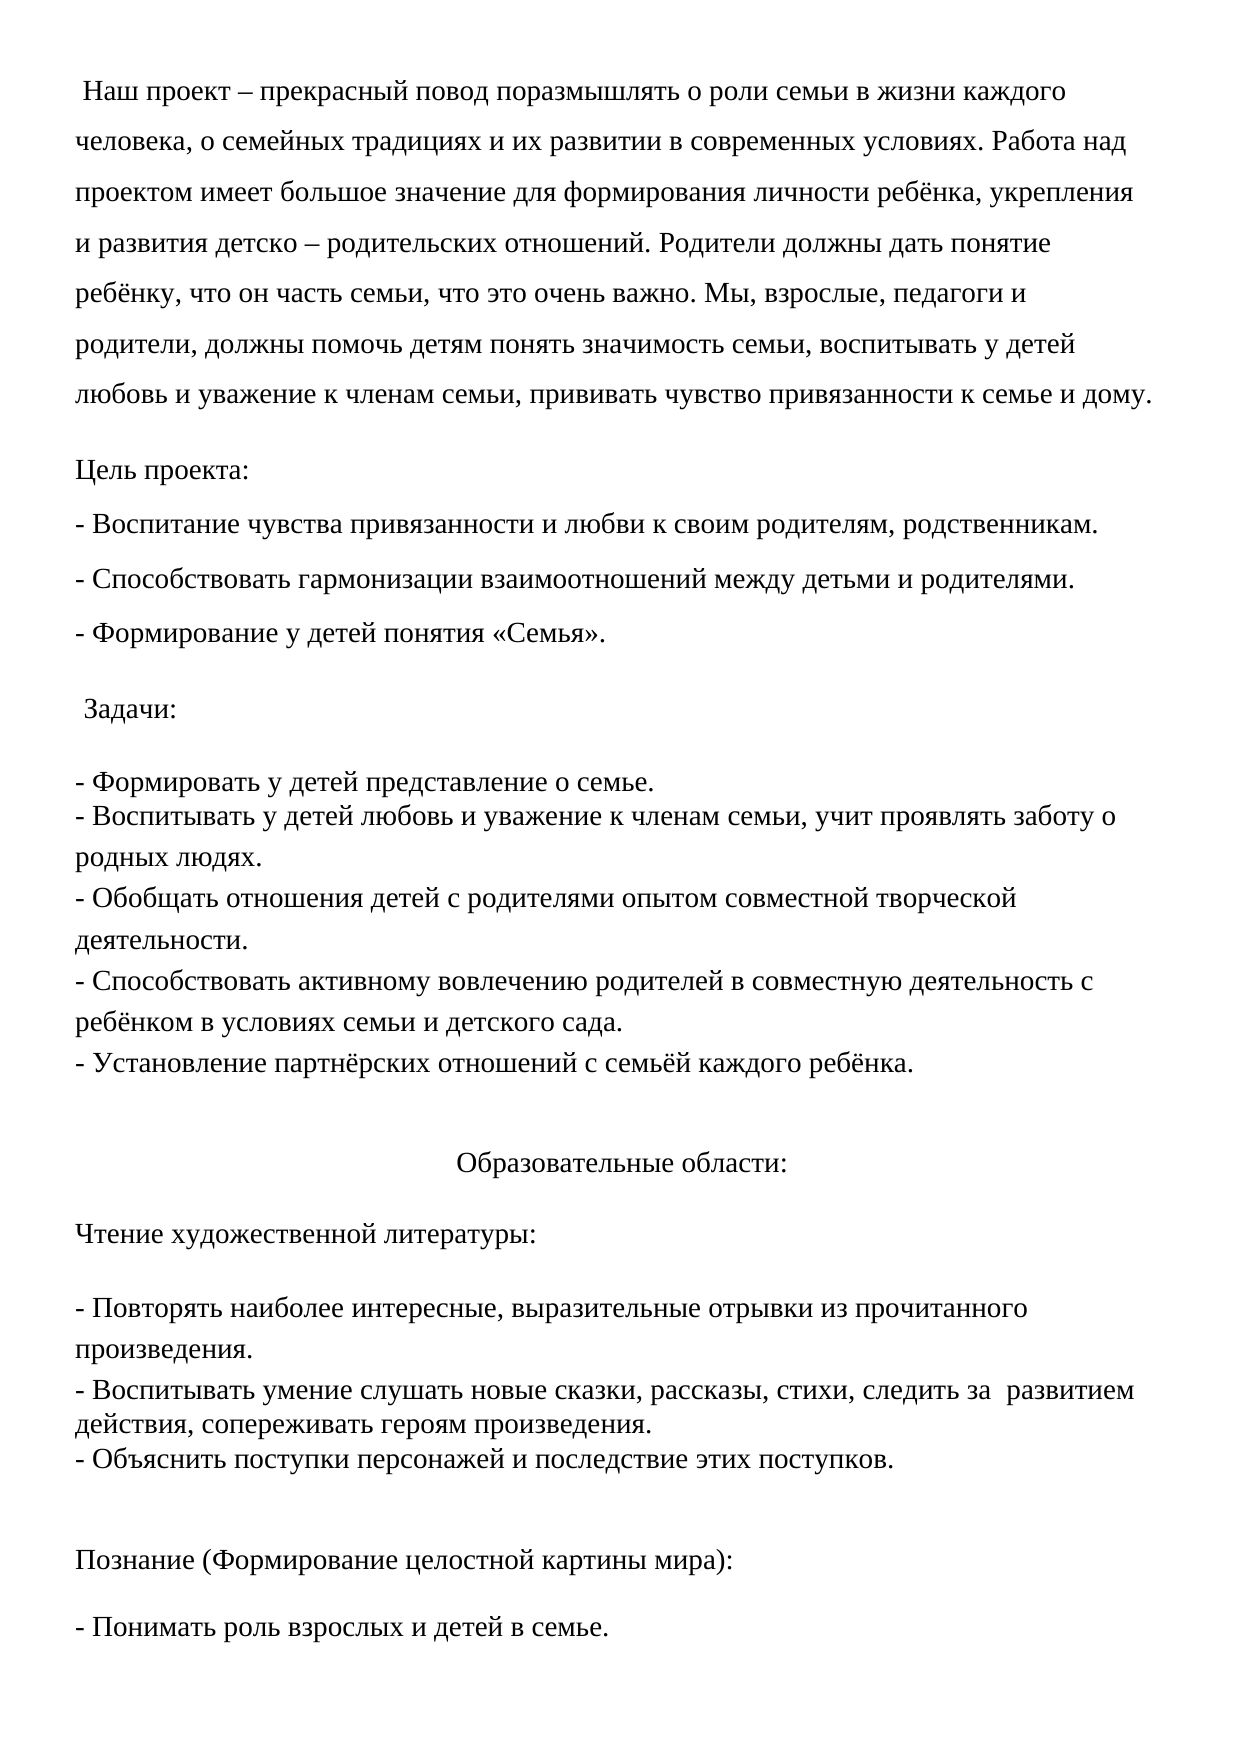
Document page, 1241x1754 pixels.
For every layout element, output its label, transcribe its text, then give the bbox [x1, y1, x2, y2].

text Познание (Формирование целостной картины мира): [75, 1542, 1155, 1576]
text - Объяснить поступки персонажей и последствие этих поступков. [75, 1441, 1155, 1475]
text - Способствовать гармонизации взаимоотношений между детьми и родителями. [75, 561, 1155, 594]
text - Установление партнёрских отношений с семьёй каждого ребёнка. [75, 1046, 1155, 1079]
text - Способствовать активному вовлечению родителей в совместную деятельность с ребёнком в условиях семьи и детского сада. [75, 963, 1151, 1038]
text Чтение художественной литературы: [75, 1216, 1155, 1250]
text - Воспитывать умение слушать новые сказки, рассказы, стихи, следить заразвитием действия, сопереживать героям произведения. [75, 1372, 1155, 1439]
text Наш проект – прекрасный повод поразмышлять о роли семьи в жизни каждого человека, о семейных традициях и их развитии в современных условиях. Работа над проектом имеет большое значение для формирования личности ребёнка, укрепления и развития детско – родительских отношений. Родители должны дать понятие ребёнку, что он часть семьи, что это очень важно. Мы, взрослые, педагоги и родители, должны помочь детям понять значимость семьи, воспитывать у детей любовь и уважение к членам семьи, прививать чувство привязанности к семье и дому. [75, 73, 1155, 410]
text - Повторять наиболее интересные, выразительные отрывки из прочитанного произведения. [75, 1290, 1084, 1364]
text - Понимать роль взрослых и детей в семье. [75, 1609, 1155, 1643]
text - Воспитывать у детей любовь и уважение к членам семьи, учит проявлять заботу о родных людях. [75, 798, 1151, 873]
text - Формирование у детей понятия «Семья». [75, 616, 1155, 649]
text - Воспитание чувства привязанности и любви к своим родителям, родственникам. [75, 506, 1155, 540]
text - Формировать у детей представление о семье. [75, 764, 1155, 798]
text Цель проекта: [75, 452, 1155, 485]
text Задачи: [83, 691, 1155, 725]
text Образовательные области: [456, 1145, 1155, 1179]
text - Обобщать отношения детей с родителями опытом совместной творческой деятельности. [75, 881, 1071, 955]
